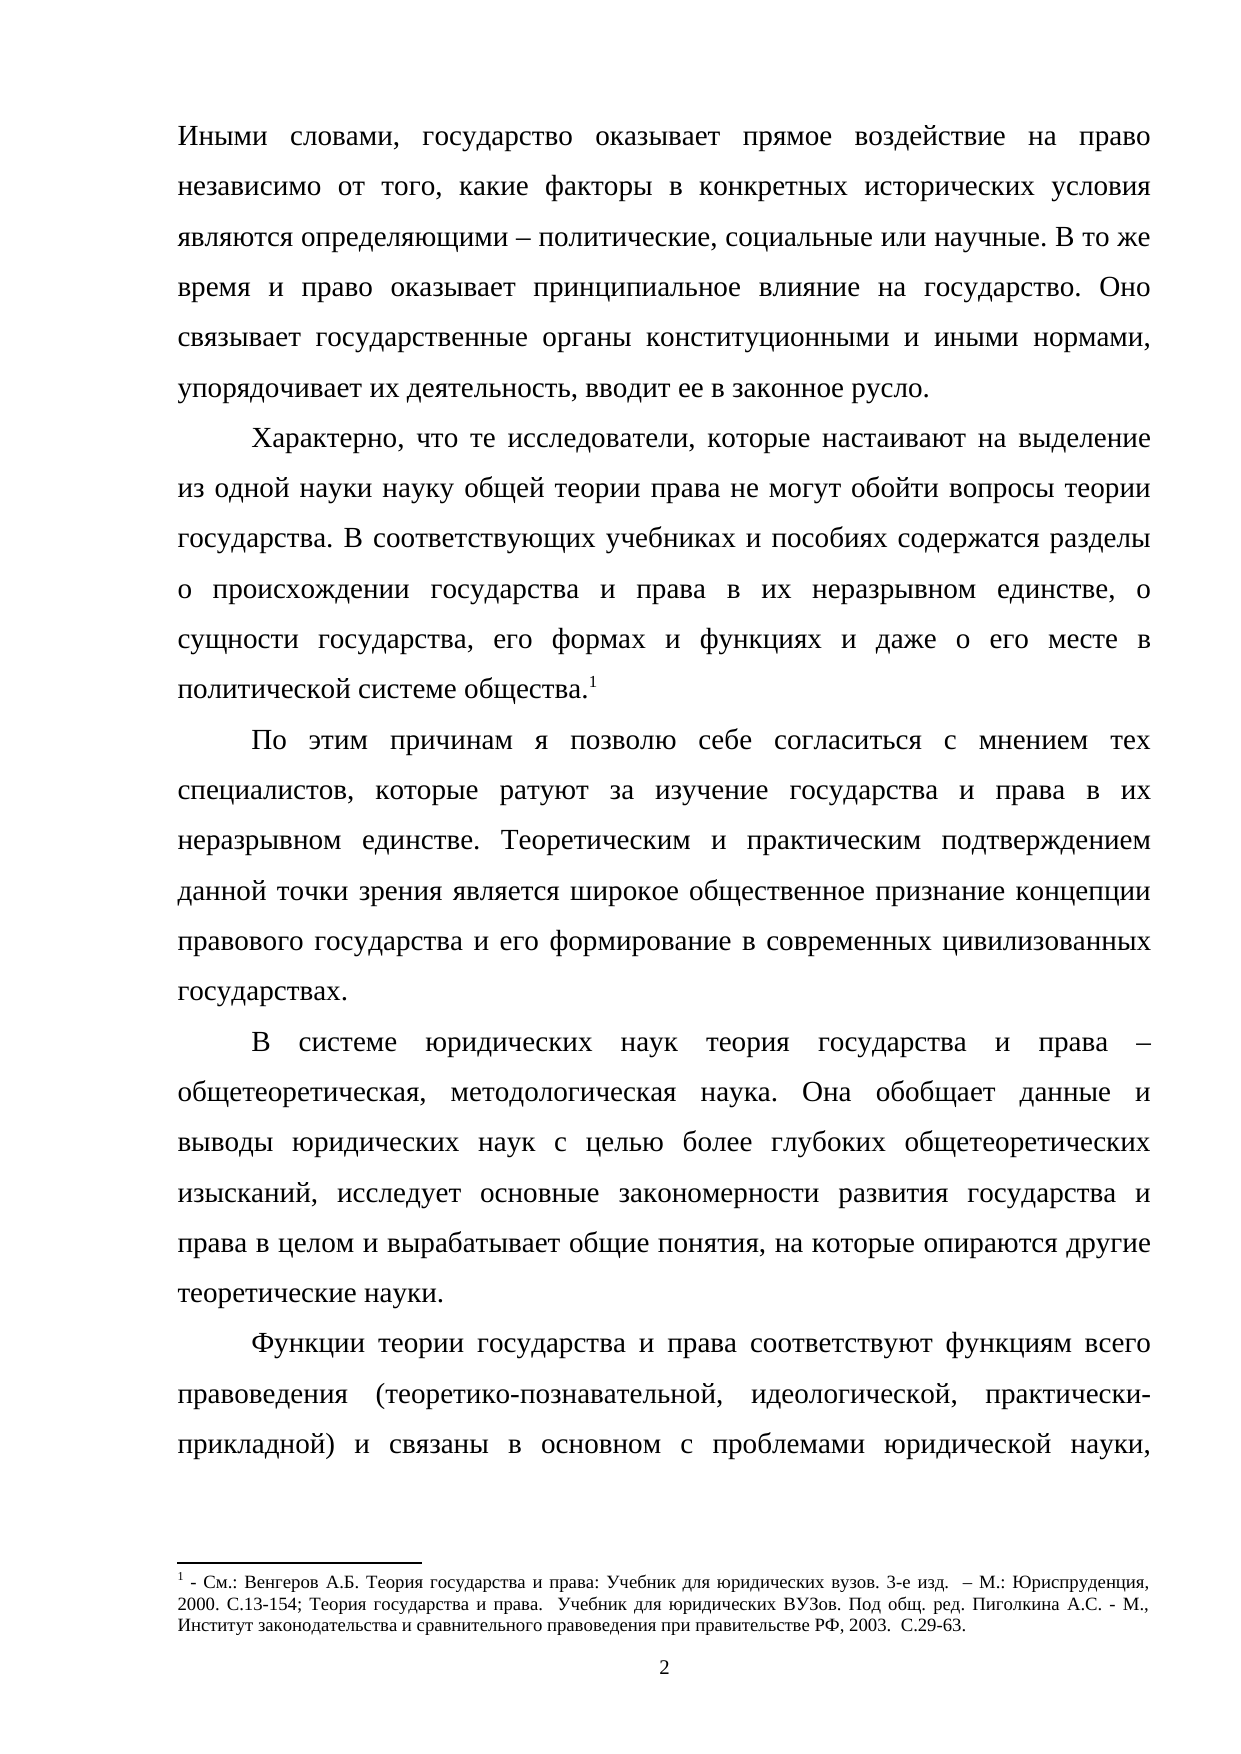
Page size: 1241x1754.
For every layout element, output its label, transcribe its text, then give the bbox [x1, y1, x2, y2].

text Характерно, что те исследователи, которые настаивают на выделение из одной науки науку общей теории права не могут обойти вопросы теории государства. В соответствующих учебниках и пособиях содержатся разделы о происхождении государства и права в их неразрывном единстве, о сущности государства, его формах и функциях и даже о его месте в политической системе общества. [177, 420, 1152, 705]
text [177, 118, 1152, 403]
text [177, 1326, 1152, 1460]
text В системе юридических наук теория государства и права – общетеоретическая, методологическая наука. Она обобщает данные и выводы юридических наук с целью более глубоких общетеоретических изысканий, исследует основные закономерности развития государства и права в целом и вырабатывает общие понятия, на которые опираются другие теоретические науки. [177, 1024, 1152, 1309]
text По этим причинам я позволю себе согласиться с мнением тех специалистов, которые ратуют за изучение государства и права в их неразрывном единстве. Теоретическим и практическим подтверждением данной точки зрения является широкое общественное признание концепции правового государства и его формирование в современных цивилизованных государствах. [177, 722, 1152, 1007]
